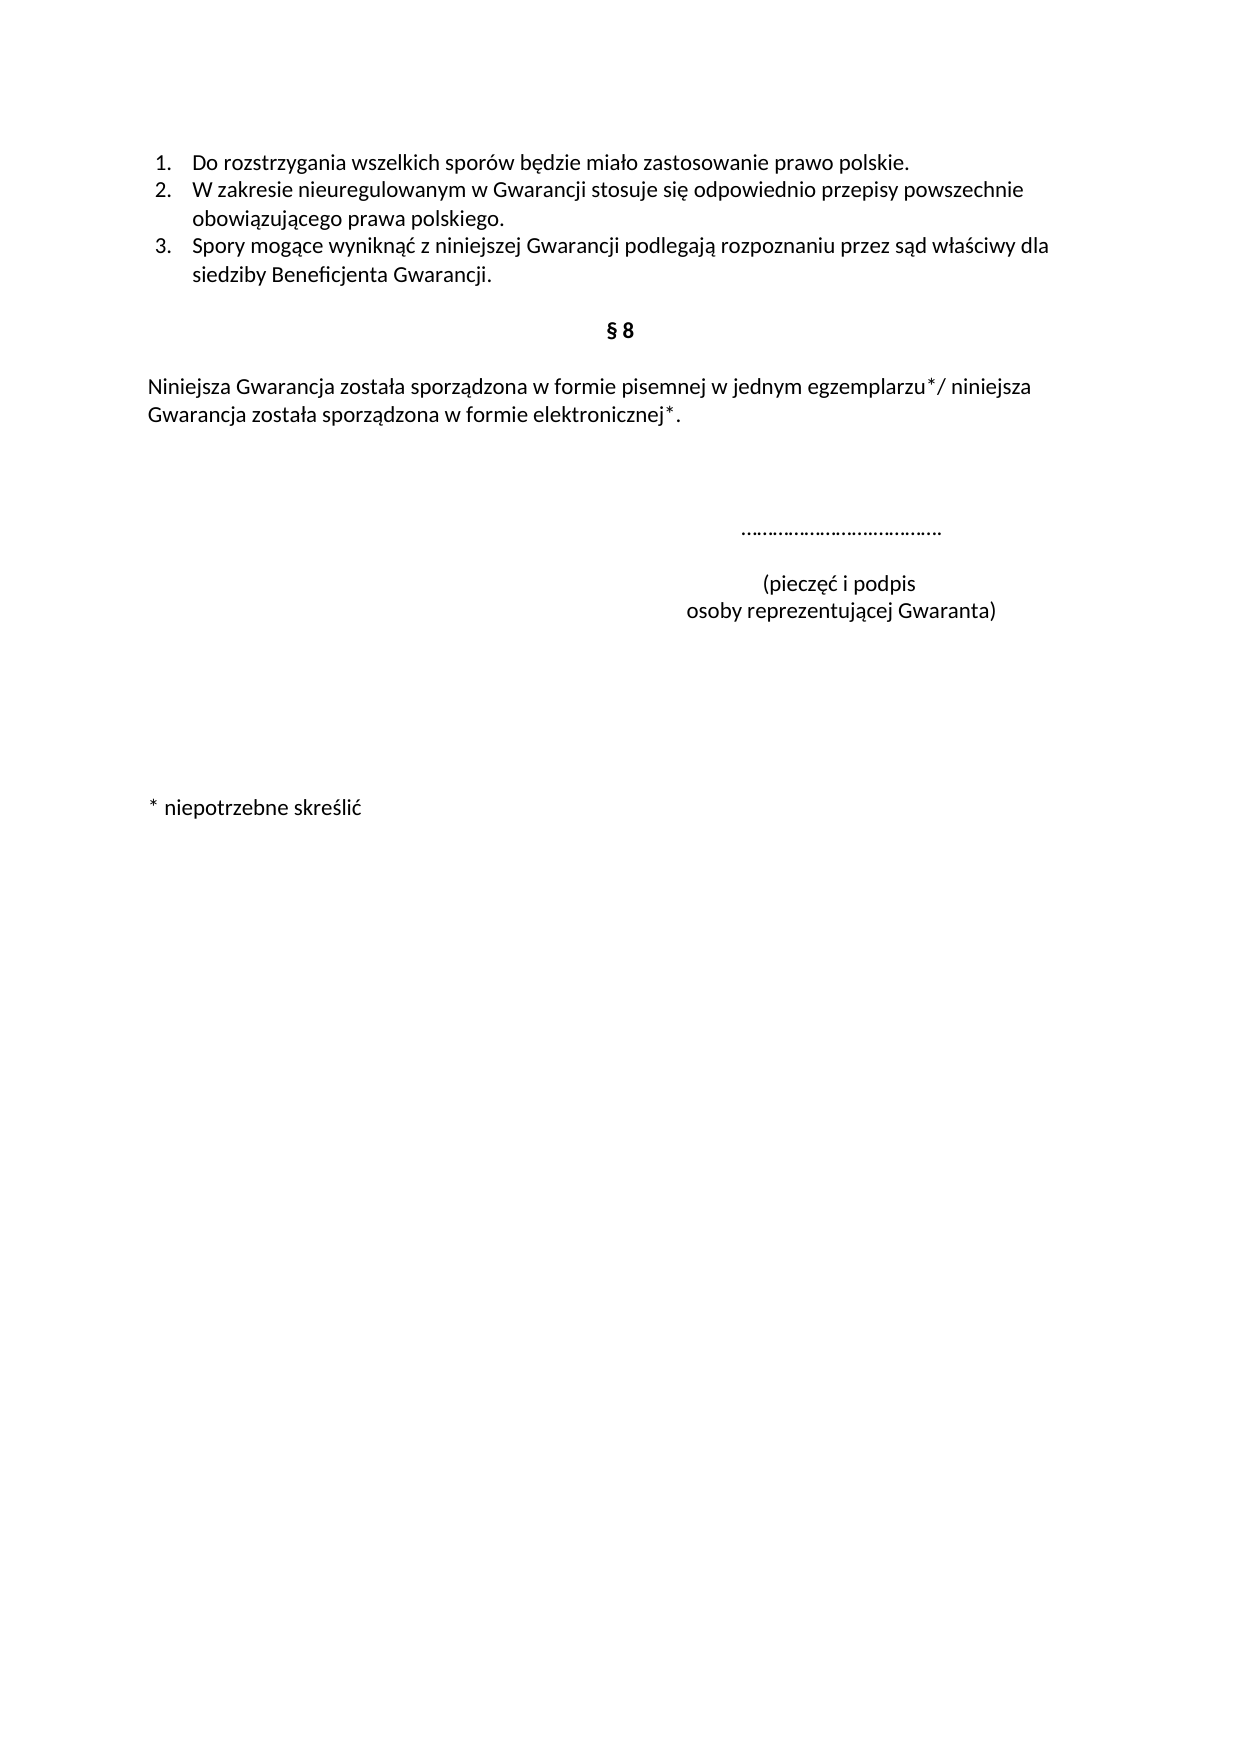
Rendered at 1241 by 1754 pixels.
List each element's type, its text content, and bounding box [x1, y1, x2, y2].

list Do rozstrzygania wszelkich sporów będzie miało zastosowanie prawo polskie. [154, 148, 1093, 176]
list Spory mogące wyniknąć z niniejszej Gwarancji podlegają rozpoznaniu przez sąd właściwy dla siedziby Beneficjenta Gwarancji. [154, 232, 1093, 288]
text (pieczęć i podpis [221, 569, 1093, 597]
text § 8 [148, 316, 1093, 344]
text * niepotrzebne skreślić [148, 793, 1093, 821]
text Niniejsza Gwarancja została sporządzona w formie pisemnej w jednym egzemplarzu*/ niniejsza Gwarancja została sporządzona w formie elektronicznej*. [148, 372, 1093, 428]
text …………………….…………. [221, 513, 1093, 541]
list W zakresie nieuregulowanym w Gwarancji stosuje się odpowiednio przepisy powszechnie obowiązującego prawa polskiego. [154, 176, 1093, 232]
text osoby reprezentującej Gwaranta) [221, 597, 1093, 625]
